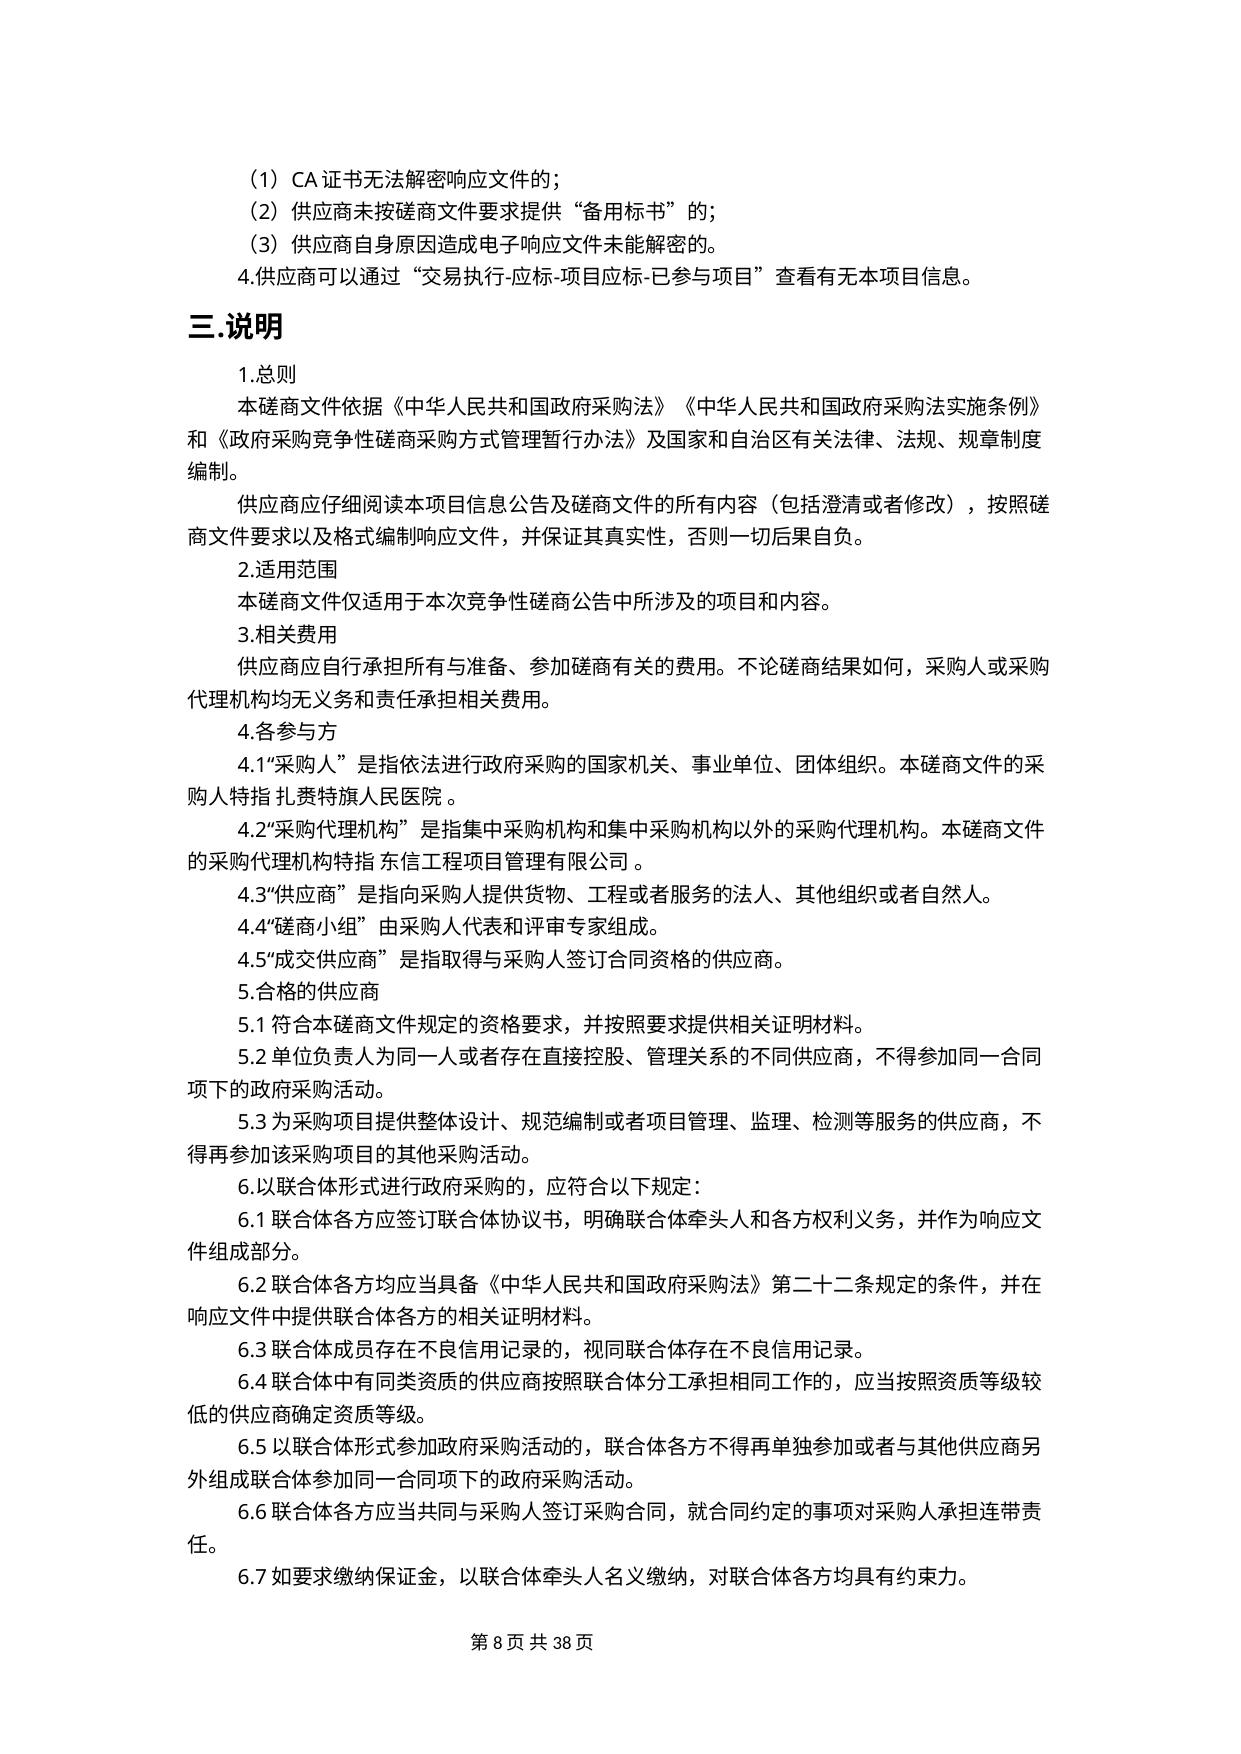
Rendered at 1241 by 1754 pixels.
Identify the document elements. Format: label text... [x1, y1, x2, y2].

text 4.5“成交供应商”是指取得与采购人签订合同资格的供应商。 [187, 942, 1053, 974]
text 供应商应仔细阅读本项目信息公告及磋商文件的所有内容（包括澄清或者修改），按照磋商文件要求以及格式编制响应文件，并保证其真实性，否则一切后果自负。 [187, 487, 1053, 552]
text 4.供应商可以通过“交易执行-应标-项目应标-已参与项目”查看有无本项目信息。 [187, 259, 1053, 292]
text （1）CA证书无法解密响应文件的； [187, 162, 1053, 194]
text 6.4联合体中有同类资质的供应商按照联合体分工承担相同工作的，应当按照资质等级较低的供应商确定资质等级。 [187, 1364, 1053, 1429]
text 4.各参与方 [187, 714, 1053, 747]
text 5.1符合本磋商文件规定的资格要求，并按照要求提供相关证明材料。 [187, 1007, 1053, 1039]
text 本磋商文件仅适用于本次竞争性磋商公告中所涉及的项目和内容。 [187, 584, 1053, 617]
text 6.6联合体各方应当共同与采购人签订采购合同，就合同约定的事项对采购人承担连带责任。 [187, 1494, 1053, 1559]
text 4.4“磋商小组”由采购人代表和评审专家组成。 [187, 909, 1053, 942]
text 4.3“供应商”是指向采购人提供货物、工程或者服务的法人、其他组织或者自然人。 [187, 877, 1053, 909]
text 4.1“采购人”是指依法进行政府采购的国家机关、事业单位、团体组织。本磋商文件的采购人特指 扎赉特旗人民医院 。 [187, 747, 1053, 812]
text 1.总则 [187, 357, 1053, 389]
text 供应商应自行承担所有与准备、参加磋商有关的费用。不论磋商结果如何，采购人或采购代理机构均无义务和责任承担相关费用。 [187, 649, 1053, 714]
text 6.2联合体各方均应当具备《中华人民共和国政府采购法》第二十二条规定的条件，并在响应文件中提供联合体各方的相关证明材料。 [187, 1267, 1053, 1332]
text 5.2单位负责人为同一人或者存在直接控股、管理关系的不同供应商，不得参加同一合同项下的政府采购活动。 [187, 1039, 1053, 1104]
text 2.适用范围 [187, 552, 1053, 584]
text 6.3联合体成员存在不良信用记录的，视同联合体存在不良信用记录。 [187, 1332, 1053, 1364]
text 4.2“采购代理机构”是指集中采购机构和集中采购机构以外的采购代理机构。本磋商文件的采购代理机构特指 东信工程项目管理有限公司 。 [187, 812, 1053, 877]
text 6.7如要求缴纳保证金，以联合体牵头人名义缴纳，对联合体各方均具有约束力。 [187, 1559, 1053, 1592]
text （3）供应商自身原因造成电子响应文件未能解密的。 [187, 227, 1053, 259]
text 3.相关费用 [187, 617, 1053, 649]
text 本磋商文件依据《中华人民共和国政府采购法》《中华人民共和国政府采购法实施条例》和《政府采购竞争性磋商采购方式管理暂行办法》及国家和自治区有关法律、法规、规章制度编制。 [187, 389, 1053, 487]
text 5.3为采购项目提供整体设计、规范编制或者项目管理、监理、检测等服务的供应商，不得再参加该采购项目的其他采购活动。 [187, 1104, 1053, 1169]
text 6.以联合体形式进行政府采购的，应符合以下规定： [187, 1169, 1053, 1202]
text 6.1联合体各方应签订联合体协议书，明确联合体牵头人和各方权利义务，并作为响应文件组成部分。 [187, 1202, 1053, 1267]
text （2）供应商未按磋商文件要求提供“备用标书”的； [187, 194, 1053, 227]
text 三.说明 [187, 292, 1053, 357]
text 5.合格的供应商 [187, 974, 1053, 1007]
text 6.5以联合体形式参加政府采购活动的，联合体各方不得再单独参加或者与其他供应商另外组成联合体参加同一合同项下的政府采购活动。 [187, 1429, 1053, 1494]
